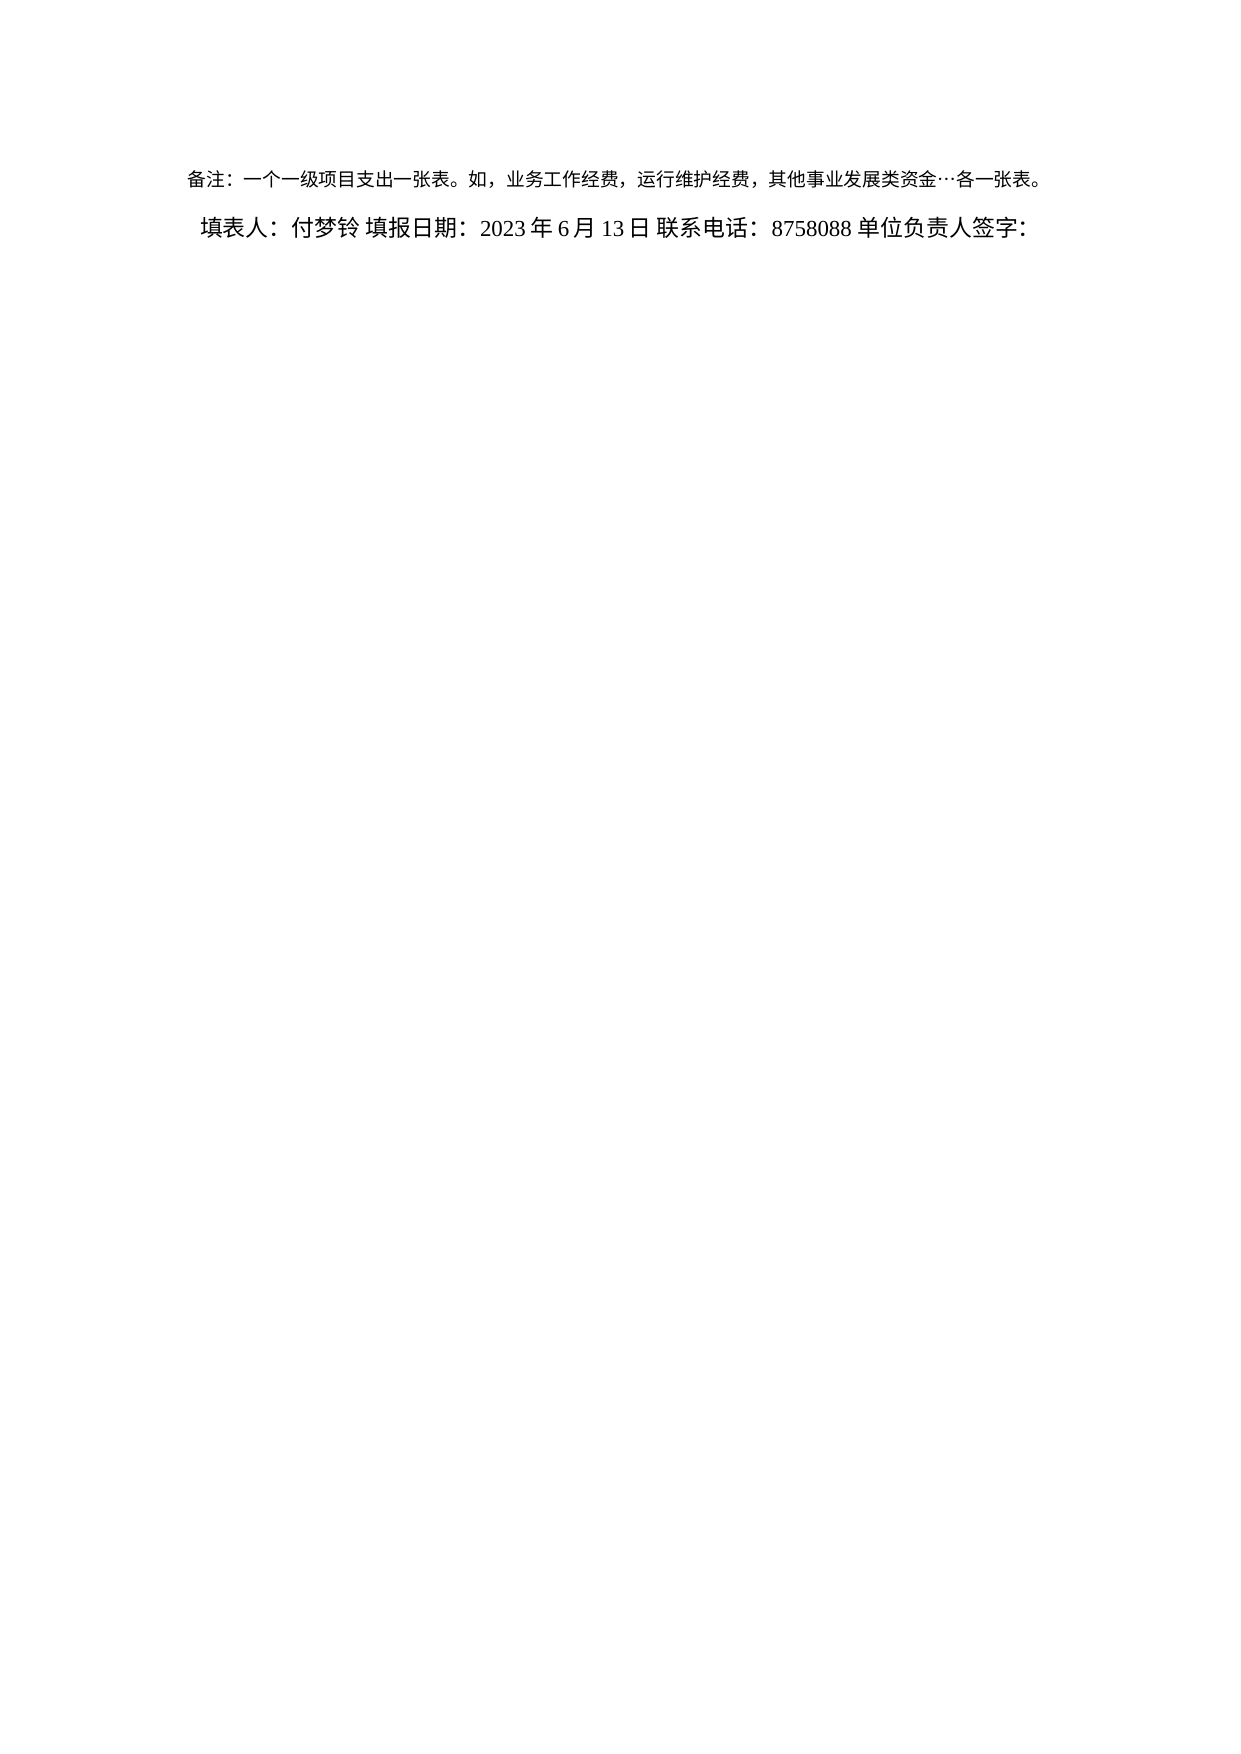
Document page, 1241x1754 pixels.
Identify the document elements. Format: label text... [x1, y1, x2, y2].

text 备注：一个一级项目支出一张表。如，业务工作经费，运行维护经费，其他事业发展类资金…各一张表。 [187, 162, 1053, 194]
text 填表人：付梦铃 填报日期：2023年6月13日 联系电话：8758088 单位负责人签字： [187, 194, 1053, 259]
